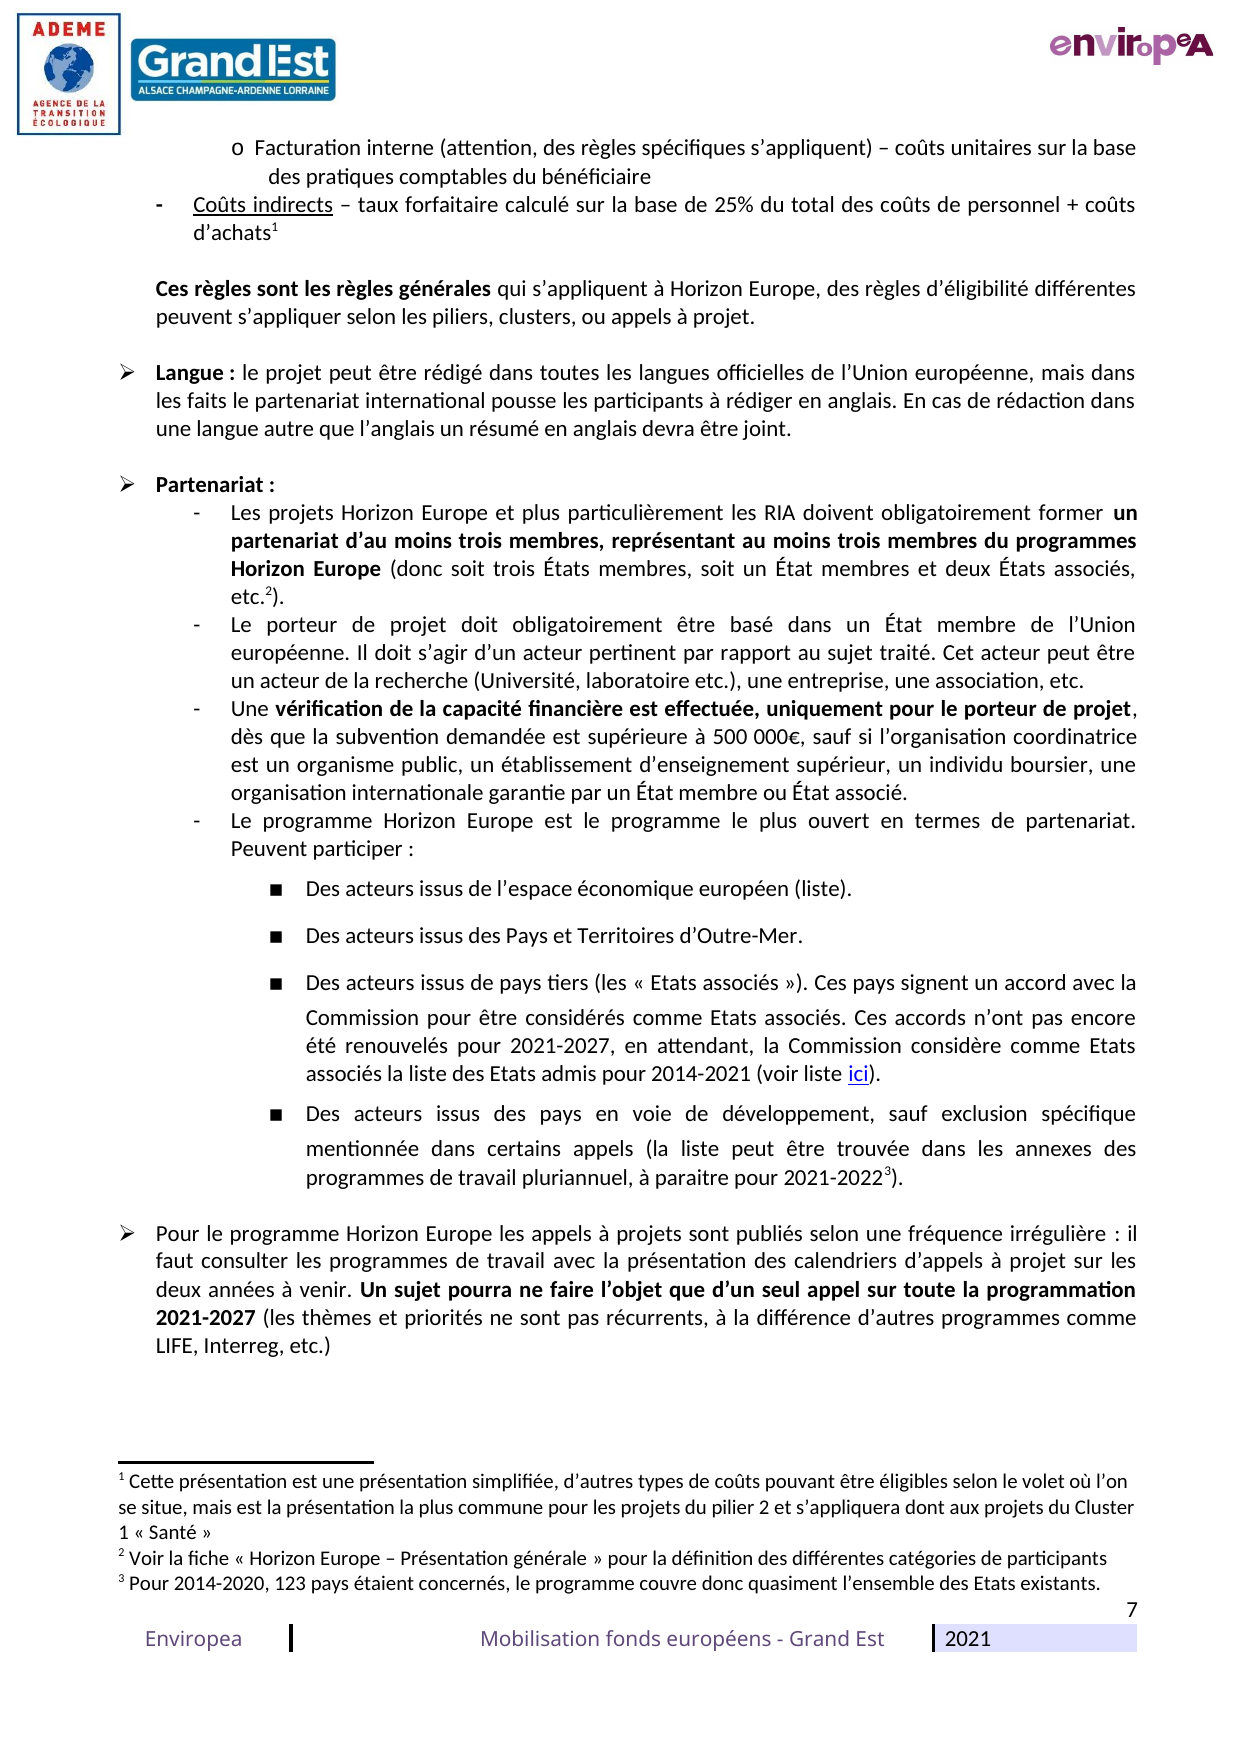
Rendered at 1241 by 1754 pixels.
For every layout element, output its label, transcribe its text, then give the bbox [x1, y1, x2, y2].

list Le programme Horizon Europe est le programme le plus ouvert en termes de partenariat. Peuvent participer : [193, 807, 1138, 863]
picture [3, 8, 339, 139]
list Coûts indirects – taux forfaitaire calculé sur la base de 25% du total des coûts de personnel + coûts d’achats [156, 190, 1138, 246]
list Facturation interne (attention, des règles spécifiques s’appliquent) – coûts unitaires sur la base des pratiques comptables du bénéficiaire [231, 133, 1138, 190]
list Des acteurs issus des pays en voie de développement, sauf exclusion spécifique mentionnée dans certains appels (la liste peut être trouvée dans les annexes des programmes de travail pluriannuel, à paraitre pour 2021-2022). [268, 1088, 1138, 1191]
list Des acteurs issus de pays tiers (les « Etats associés »). Ces pays signent un accord avec la Commission pour être considérés comme Etats associés. Ces accords n’ont pas encore été renouvelés pour 2021-2027, en attendant, la Commission considère comme Etats associés la liste des Etats admis pour 2014-2021 (voir liste ici). [268, 957, 1138, 1088]
list Pour le programme Horizon Europe les appels à projets sont publiés selon une fréquence irrégulière : il faut consulter les programmes de travail avec la présentation des calendriers d’appels à projet sur les deux années à venir. Un sujet pourra ne faire l’objet que d’un seul appel sur toute la programmation 2021-2027 (les thèmes et priorités ne sont pas récurrents, à la différence d’autres programmes comme LIFE, Interreg, etc.) [118, 1219, 1138, 1359]
text Ces règles sont les règles générales qui s’appliquent à Horizon Europe, des règles d’éligibilité différentes peuvent s’appliquer selon les piliers, clusters, ou appels à projet. [156, 274, 1138, 330]
list Des acteurs issus de l’espace économique européen (liste). [268, 863, 1138, 909]
list Partenariat : [118, 470, 1138, 498]
list Le porteur de projet doit obligatoirement être basé dans un État membre de l’Union européenne. Il doit s’agir d’un acteur pertinent par rapport au sujet traité. Cet acteur peut être un acteur de la recherche (Université, laboratoire etc.), une entreprise, une association, etc. [193, 610, 1138, 694]
picture [1050, 27, 1214, 65]
list Les projets Horizon Europe et plus particulièrement les RIA doivent obligatoirement former un partenariat d’au moins trois membres, représentant au moins trois membres du programmes Horizon Europe (donc soit trois États membres, soit un État membres et deux États associés, etc.). [193, 498, 1138, 610]
list Langue : le projet peut être rédigé dans toutes les langues officielles de l’Union européenne, mais dans les faits le partenariat international pousse les participants à rédiger en anglais. En cas de rédaction dans une langue autre que l’anglais un résumé en anglais devra être joint. [118, 358, 1138, 442]
list Des acteurs issus des Pays et Territoires d’Outre-Mer. [268, 909, 1138, 957]
list Une vérification de la capacité financière est effectuée, uniquement pour le porteur de projet, dès que la subvention demandée est supérieure à 500 000€, sauf si l’organisation coordinatrice est un organisme public, un établissement d’enseignement supérieur, un individu boursier, une organisation internationale garantie par un État membre ou État associé. [193, 694, 1138, 807]
